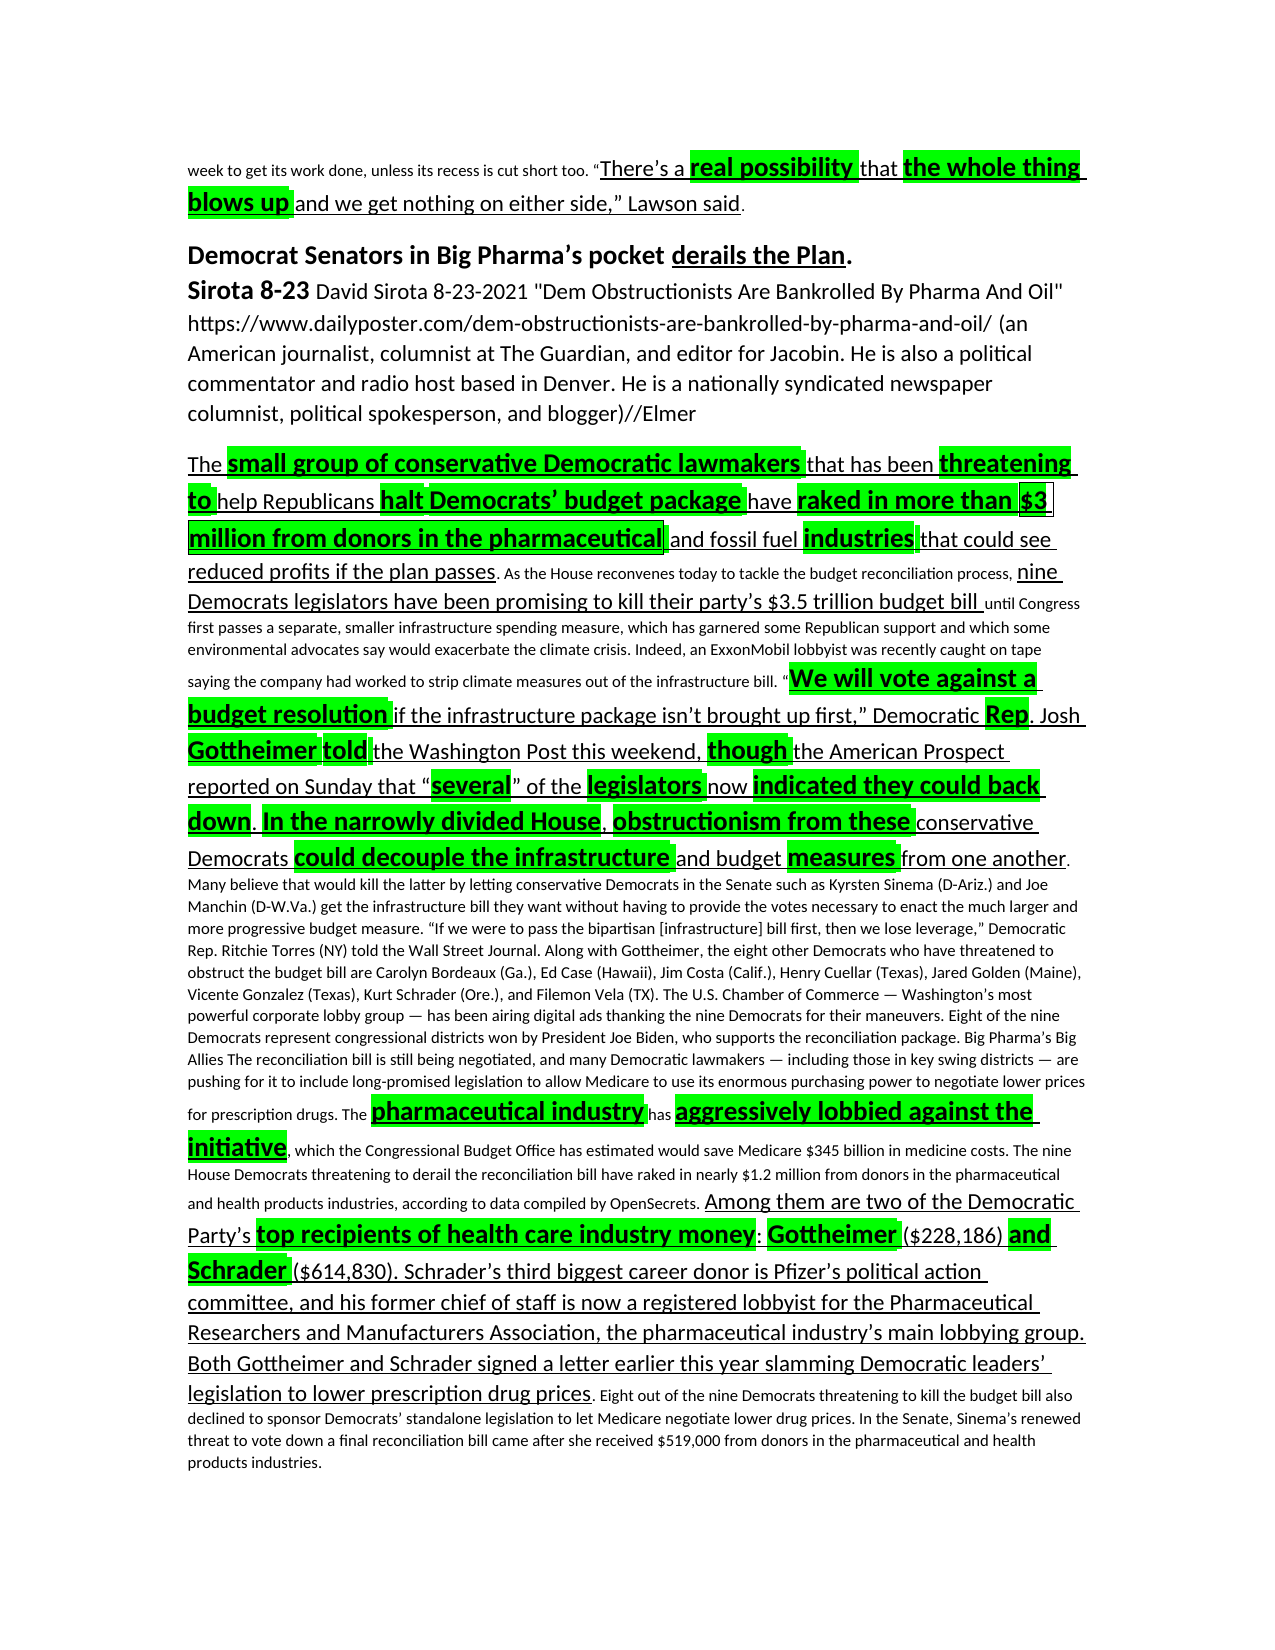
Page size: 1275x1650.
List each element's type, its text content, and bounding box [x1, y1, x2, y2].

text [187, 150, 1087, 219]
text Sirota 8-23 David Sirota 8-23-2021 "Dem Obstructionists Are Bankrolled By Pharma And Oil" https://www.dailyposter.com/dem-obstructionists-are-bankrolled-by-pharma-and-oil/ (an American journalist, columnist at The Guardian, and editor for Jacobin. He is also a political commentator and radio host based in Denver. He is a nationally syndicated newspaper columnist, political spokesperson, and blogger)//Elmer [187, 273, 1087, 427]
text The small group of conservative Democratic lawmakers that has been threatening to help Republicans halt Democrats’ budget package have raked in more than $3 million from donors in the pharmaceutical and fossil fuel industries that could see reduced profits if the plan passes. As the House reconvenes today to tackle the budget reconciliation process, nine Democrats legislators have been promising to kill their party’s $3.5 trillion budget bill until Congress first passes a separate, smaller infrastructure spending measure, which has garnered some Republican support and which some environmental advocates say would exacerbate the climate crisis. Indeed, an ExxonMobil lobbyist was recently caught on tape saying the company had worked to strip climate measures out of the infrastructure bill. “We will vote against a budget resolution if the infrastructure package isn’t brought up first,” Democratic Rep. Josh Gottheimer told the Washington Post this weekend, though the American Prospect reported on Sunday that “several” of the legislators now indicated they could back down. In the narrowly divided House, obstructionism from these conservative Democrats could decouple the infrastructure and budget measures from one another. Many believe that would kill the latter by letting conservative Democrats in the Senate such as Kyrsten Sinema (D-Ariz.) and Joe Manchin (D-W.Va.) get the infrastructure bill they want without having to provide the votes necessary to enact the much larger and more progressive budget measure. “If we were to pass the bipartisan [infrastructure] bill first, then we lose leverage,” Democratic Rep. Ritchie Torres (NY) told the Wall Street Journal. Along with Gottheimer, the eight other Democrats who have threatened to obstruct the budget bill are Carolyn Bordeaux (Ga.), Ed Case (Hawaii), Jim Costa (Calif.), Henry Cuellar (Texas), Jared Golden (Maine), Vicente Gonzalez (Texas), Kurt Schrader (Ore.), and Filemon Vela (TX). The U.S. Chamber of Commerce — Washington’s most powerful corporate lobby group — has been airing digital ads thanking the nine Democrats for their maneuvers. Eight of the nine Democrats represent congressional districts won by President Joe Biden, who supports the reconciliation package. Big Pharma’s Big Allies The reconciliation bill is still being negotiated, and many Democratic lawmakers — including those in key swing districts — are pushing for it to include long-promised legislation to allow Medicare to use its enormous purchasing power to negotiate lower prices for prescription drugs. The pharmaceutical industry has aggressively lobbied against the initiative, which the Congressional Budget Office has estimated would save Medicare $345 billion in medicine costs. The nine House Democrats threatening to derail the reconciliation bill have raked in nearly $1.2 million from donors in the pharmaceutical and health products industries, according to data compiled by OpenSecrets. Among them are two of the Democratic Party’s top recipients of health care industry money: Gottheimer ($228,186) and Schrader ($614,830). Schrader’s third biggest career donor is Pfizer’s political action committee, and his former chief of staff is now a registered lobbyist for the Pharmaceutical Researchers and Manufacturers Association, the pharmaceutical industry’s main lobbying group. Both Gottheimer and Schrader signed a letter earlier this year slamming Democratic leaders’ legislation to lower prescription drug prices. Eight out of the nine Democrats threatening to kill the budget bill also declined to sponsor Democrats’ standalone legislation to let Medicare negotiate lower drug prices. In the Senate, Sinema’s renewed threat to vote down a final reconciliation bill came after she received $519,000 from donors in the pharmaceutical and health products industries. [187, 446, 1087, 1473]
subtitle Democrat Senators in Big Pharma’s pocket derails the Plan. [187, 238, 1087, 271]
